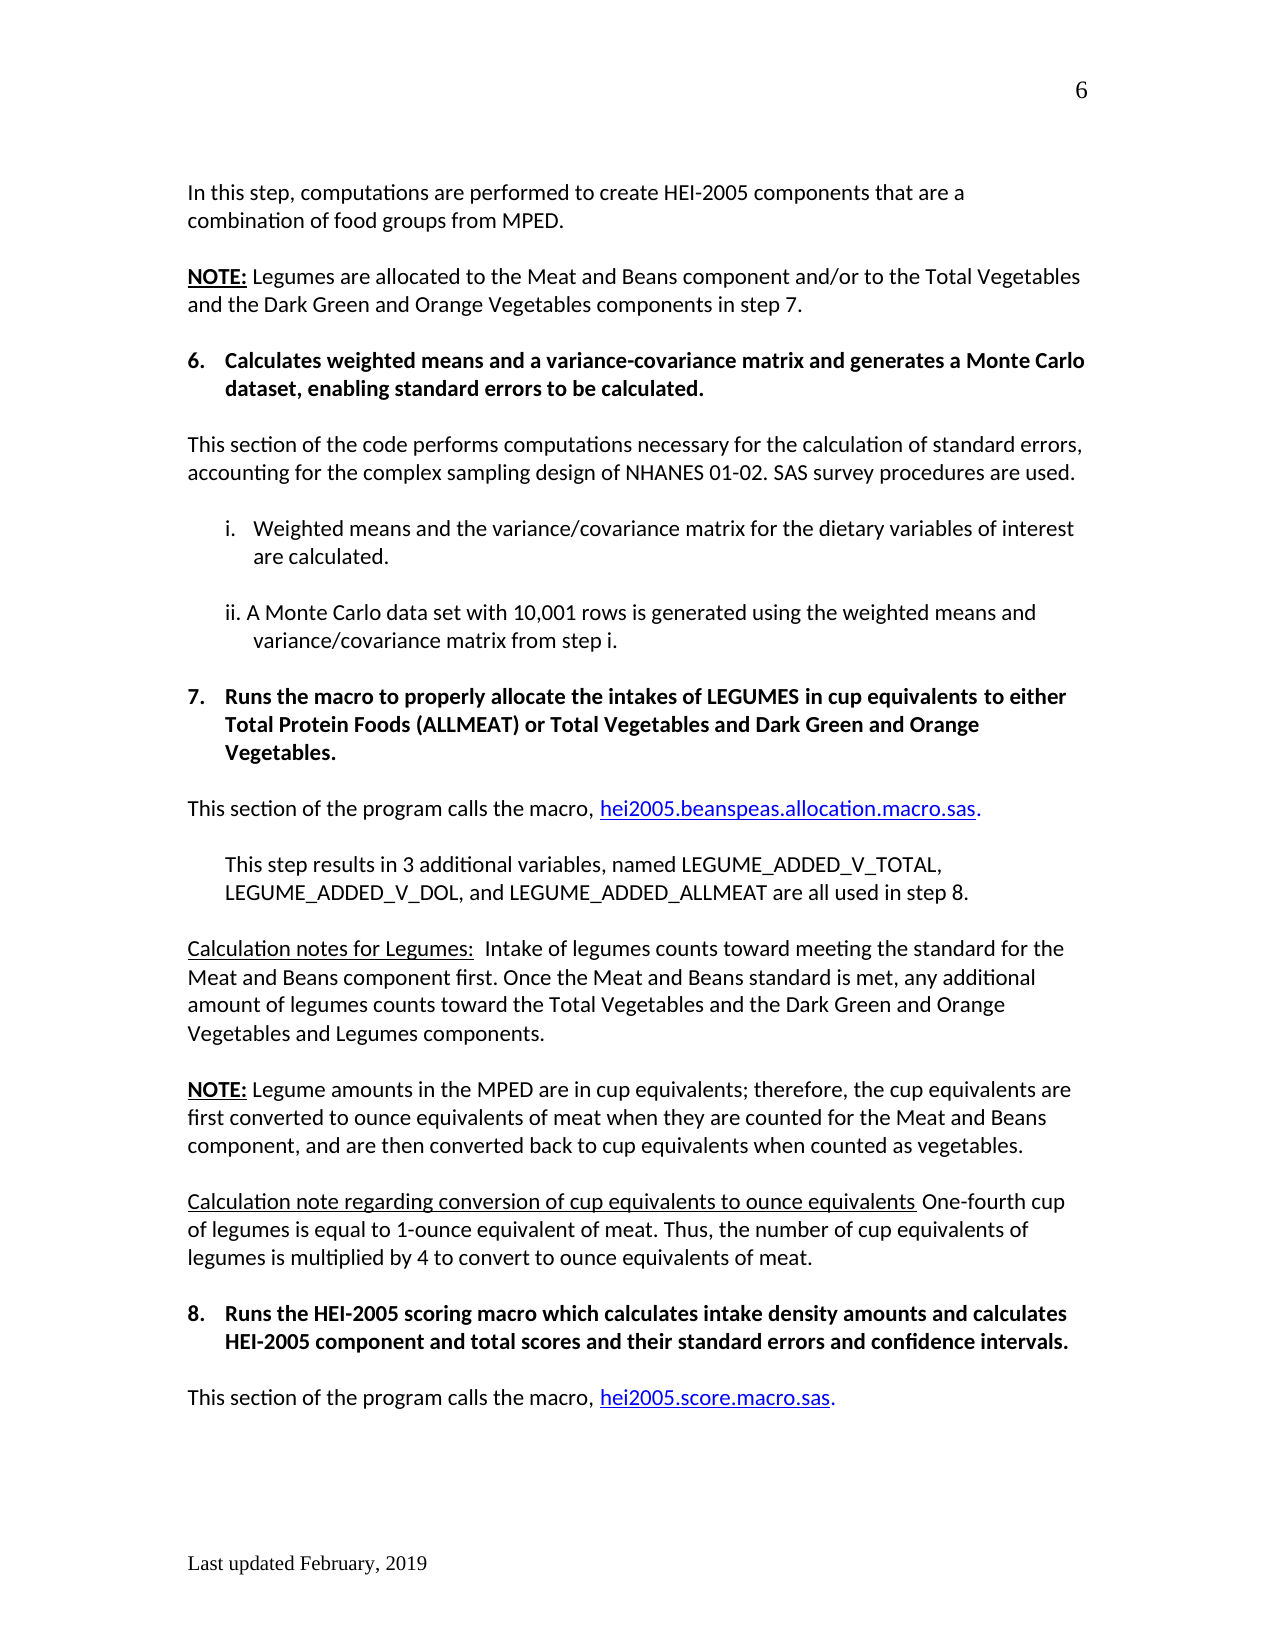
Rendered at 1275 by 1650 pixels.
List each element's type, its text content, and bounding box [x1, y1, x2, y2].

subtitle Calculates weighted means and a variance-covariance matrix and generates a Monte Carlo dataset, enabling standard errors to be calculated. [187, 346, 1087, 402]
text This section of the code performs computations necessary for the calculation of standard errors, accounting for the complex sampling design of NHANES 01-02. SAS survey procedures are used. [187, 430, 1087, 486]
list ii. A Monte Carlo data set with 10,001 rows is generated using the weighted means and variance/covariance matrix from step i. [225, 598, 1087, 654]
text This step results in 3 additional variables, named LEGUME_ADDED_V_TOTAL, LEGUME_ADDED_V_DOL, and LEGUME_ADDED_ALLMEAT are all used in step 8. [225, 851, 1087, 907]
text NOTE: Legumes are allocated to the Meat and Beans component and/or to the Total Vegetables and the Dark Green and Orange Vegetables components in step 7. [187, 262, 1087, 318]
subtitle Runs the HEI-2005 scoring macro which calculates intake density amounts and calculates HEI-2005 component and total scores and their standard errors and confidence intervals. [187, 1299, 1087, 1355]
text NOTE: Legume amounts in the MPED are in cup equivalents; therefore, the cup equivalents are first converted to ounce equivalents of meat when they are counted for the Meat and Beans component, and are then converted back to cup equivalents when counted as vegetables. [187, 1075, 1087, 1159]
list Weighted means and the variance/covariance matrix for the dietary variables of interest are calculated. [225, 514, 1087, 570]
text This section of the program calls the macro, hei2005.score.macro.sas. [187, 1383, 1087, 1411]
text In this step, computations are performed to create HEI-2005 components that are a combination of food groups from MPED. [187, 178, 1087, 234]
text Calculation note regarding conversion of cup equivalents to ounce equivalents One-fourth cup of legumes is equal to 1-ounce equivalent of meat. Thus, the number of cup equivalents of legumes is multiplied by 4 to convert to ounce equivalents of meat. [187, 1187, 1087, 1271]
text This section of the program calls the macro, hei2005.beanspeas.allocation.macro.sas. [187, 794, 1087, 822]
text Calculation notes for Legumes: Intake of legumes counts toward meeting the standard for the Meat and Beans component first. Once the Meat and Beans standard is met, any additional amount of legumes counts toward the Total Vegetables and the Dark Green and Orange Vegetables and Legumes components. [187, 934, 1087, 1047]
subtitle Runs the macro to properly allocate the intakes of LEGUMES in cup equivalents to either Total Protein Foods (ALLMEAT) or Total Vegetables and Dark Green and Orange Vegetables. [187, 682, 1087, 766]
